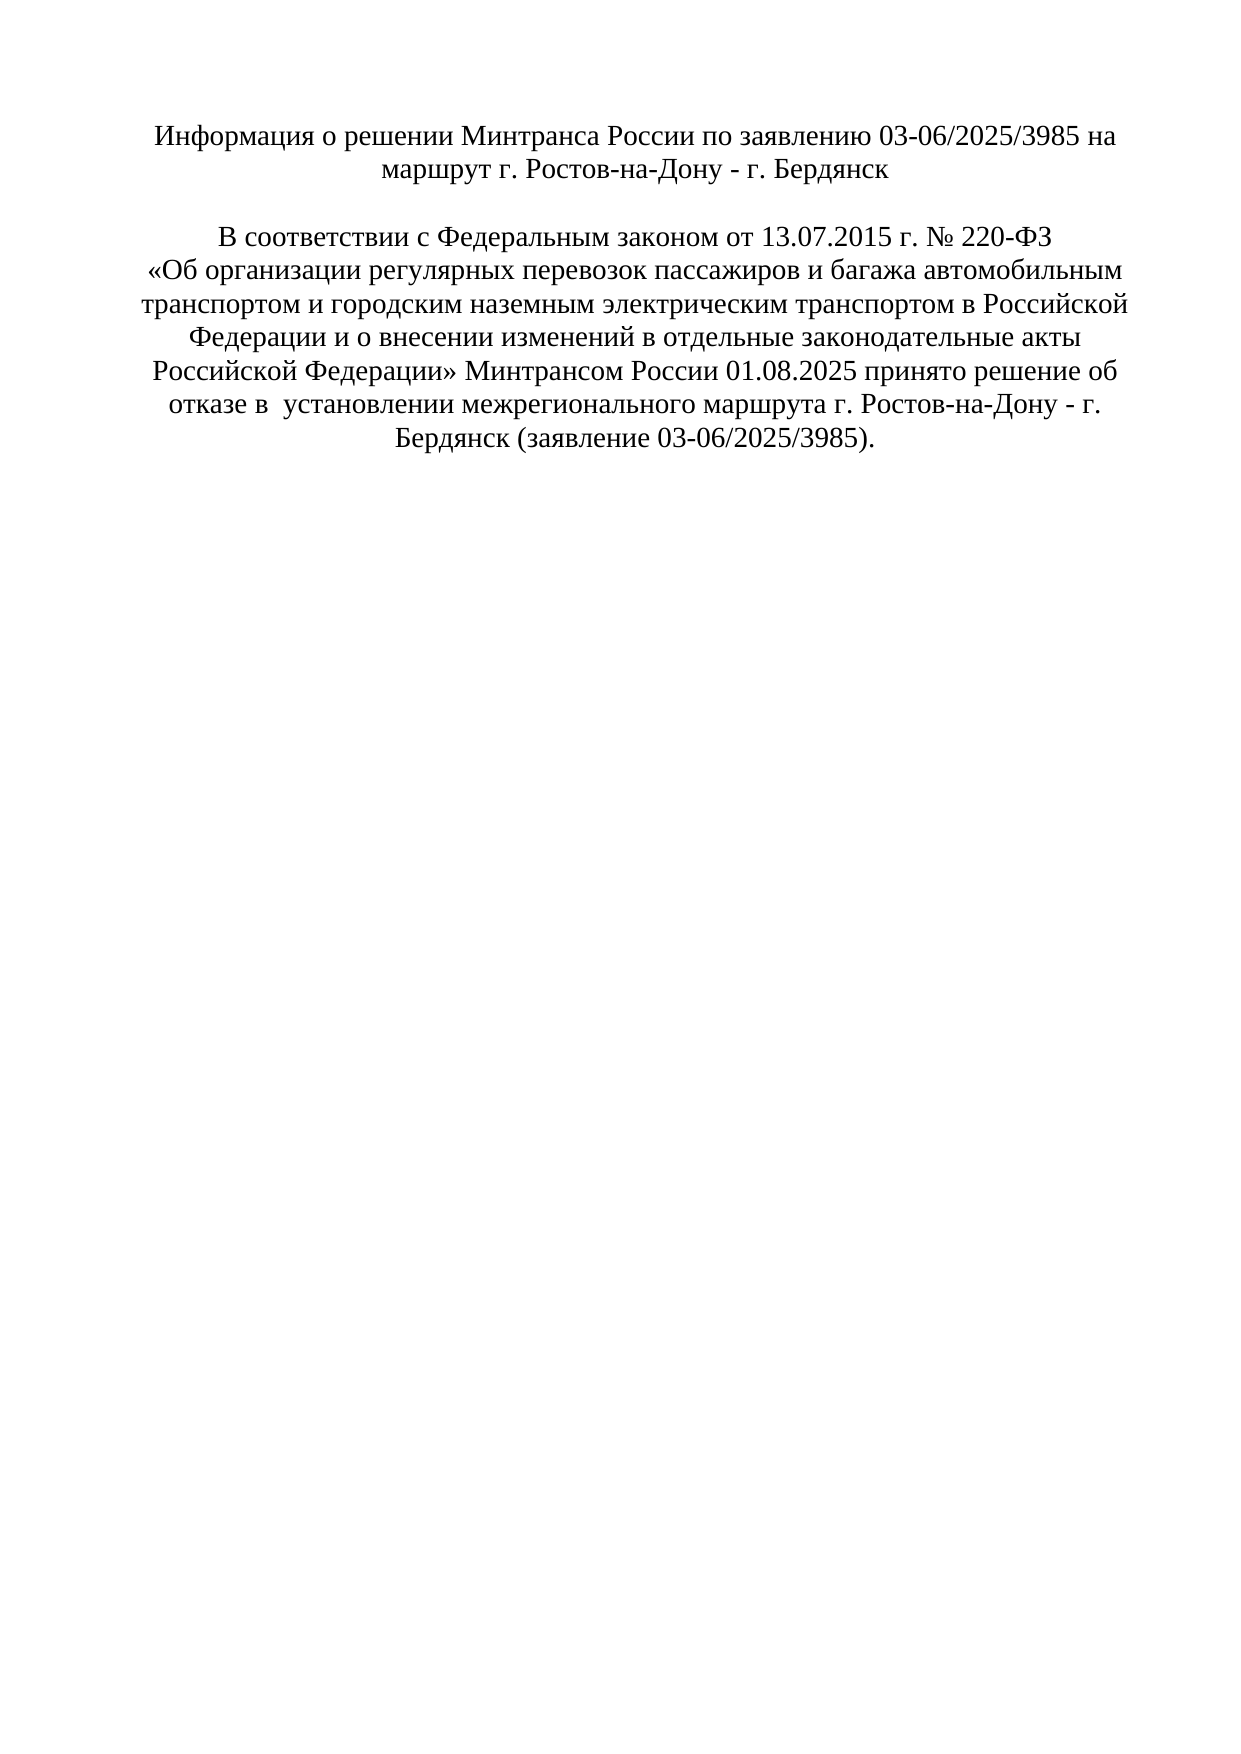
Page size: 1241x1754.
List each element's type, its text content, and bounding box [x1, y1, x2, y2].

text Информация о решении Минтранса России по заявлению 03-06/2025/3985 на маршрут г. Ростов-на-Дону - г. Бердянск [118, 118, 1152, 185]
text В соответствии с Федеральным законом от 13.07.2015 г. № 220-ФЗ «Об организации регулярных перевозок пассажиров и багажа автомобильным транспортом и городским наземным электрическим транспортом в Российской Федерации и о внесении изменений в отдельные законодательные акты Российской Федерации» Минтрансом России 01.08.2025 принято решение об отказе в установлении межрегионального маршрута г. Ростов-на-Дону - г. Бердянск (заявление 03-06/2025/3985). [118, 219, 1152, 453]
